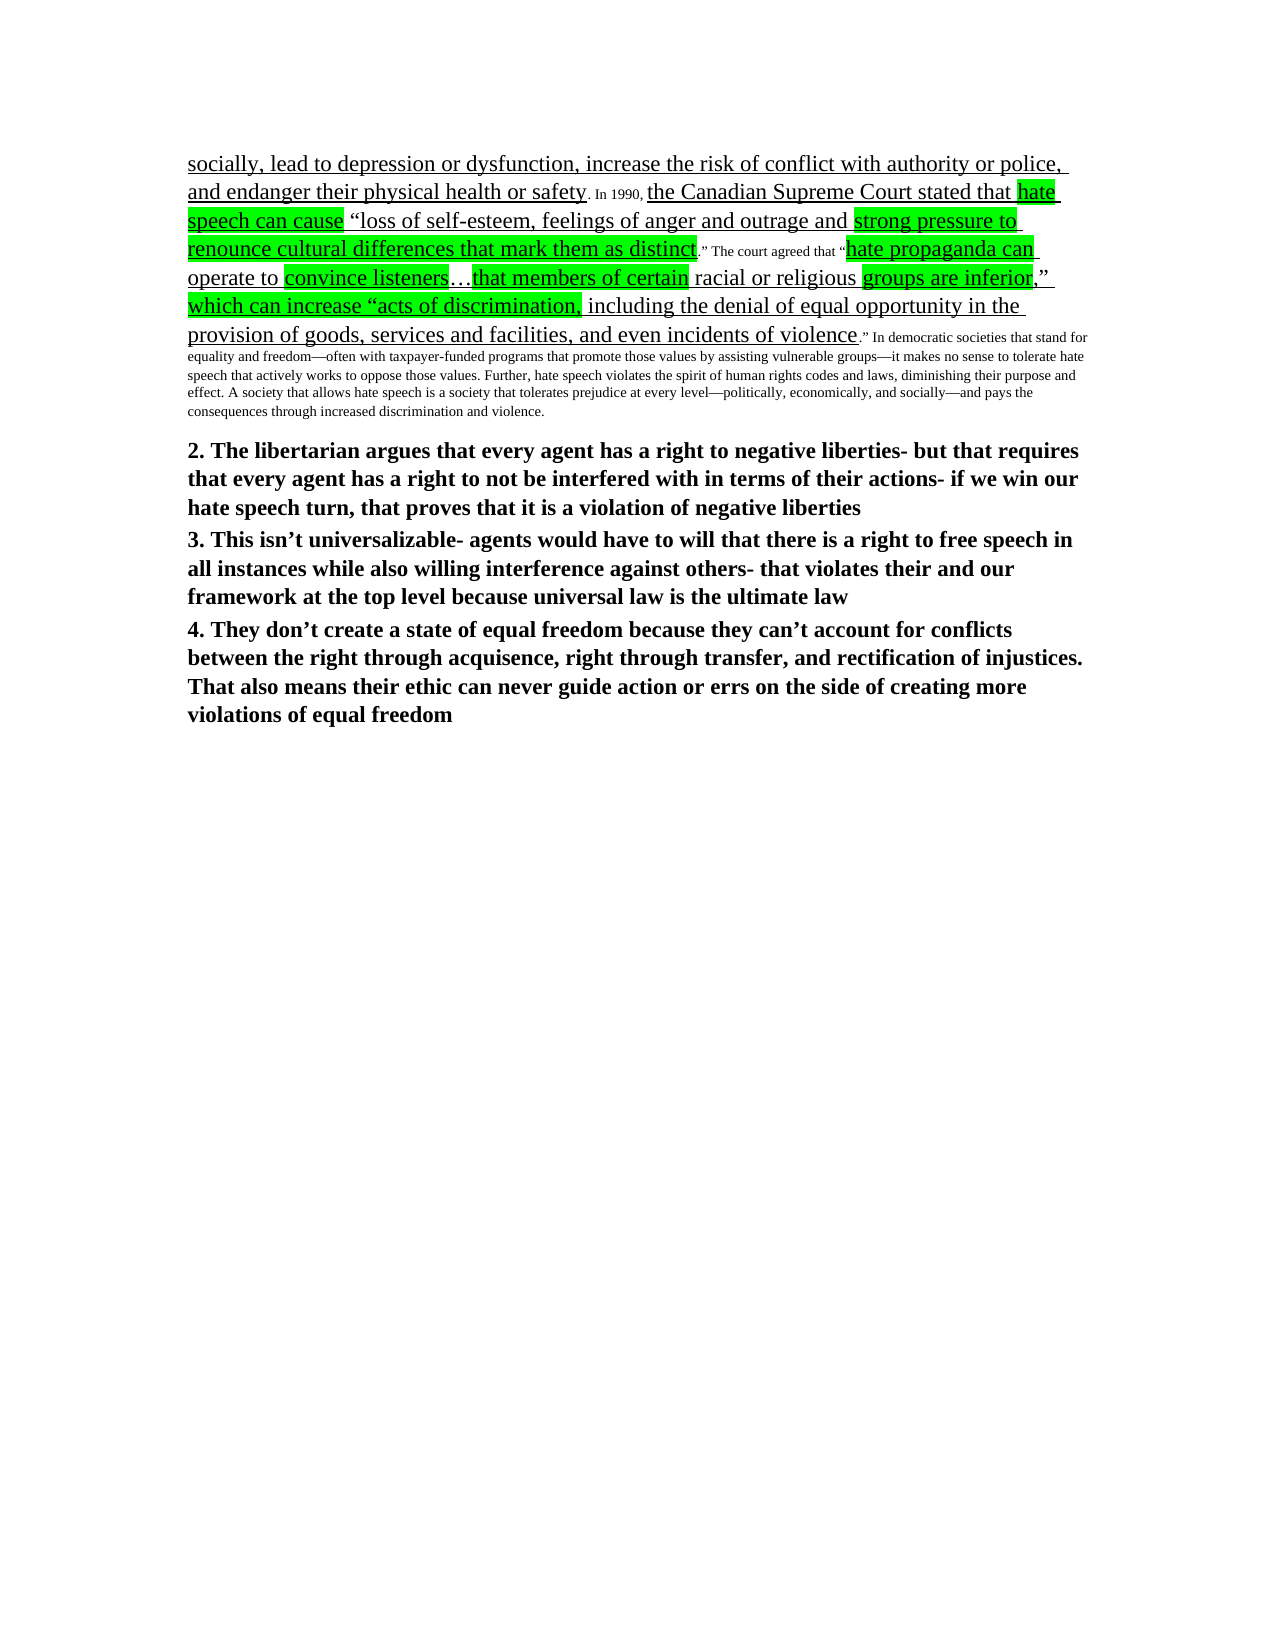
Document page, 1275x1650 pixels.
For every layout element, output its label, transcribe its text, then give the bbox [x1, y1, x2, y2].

subtitle 2. The libertarian argues that every agent has a right to negative liberties- but that requires that every agent has a right to not be interfered with in terms of their actions- if we win our hate speech turn, that proves that it is a violation of negative liberties [187, 437, 1087, 520]
subtitle 4. They don’t create a state of equal freedom because they can’t account for conflicts between the right through acquisence, right through transfer, and rectification of injustices. That also means their ethic can never guide action or errs on the side of creating more violations of equal freedom [187, 616, 1087, 728]
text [187, 150, 1087, 419]
subtitle 3. This isn’t universalizable- agents would have to will that there is a right to free speech in all instances while also willing interference against others- that violates their and our framework at the top level because universal law is the ultimate law [187, 526, 1087, 610]
